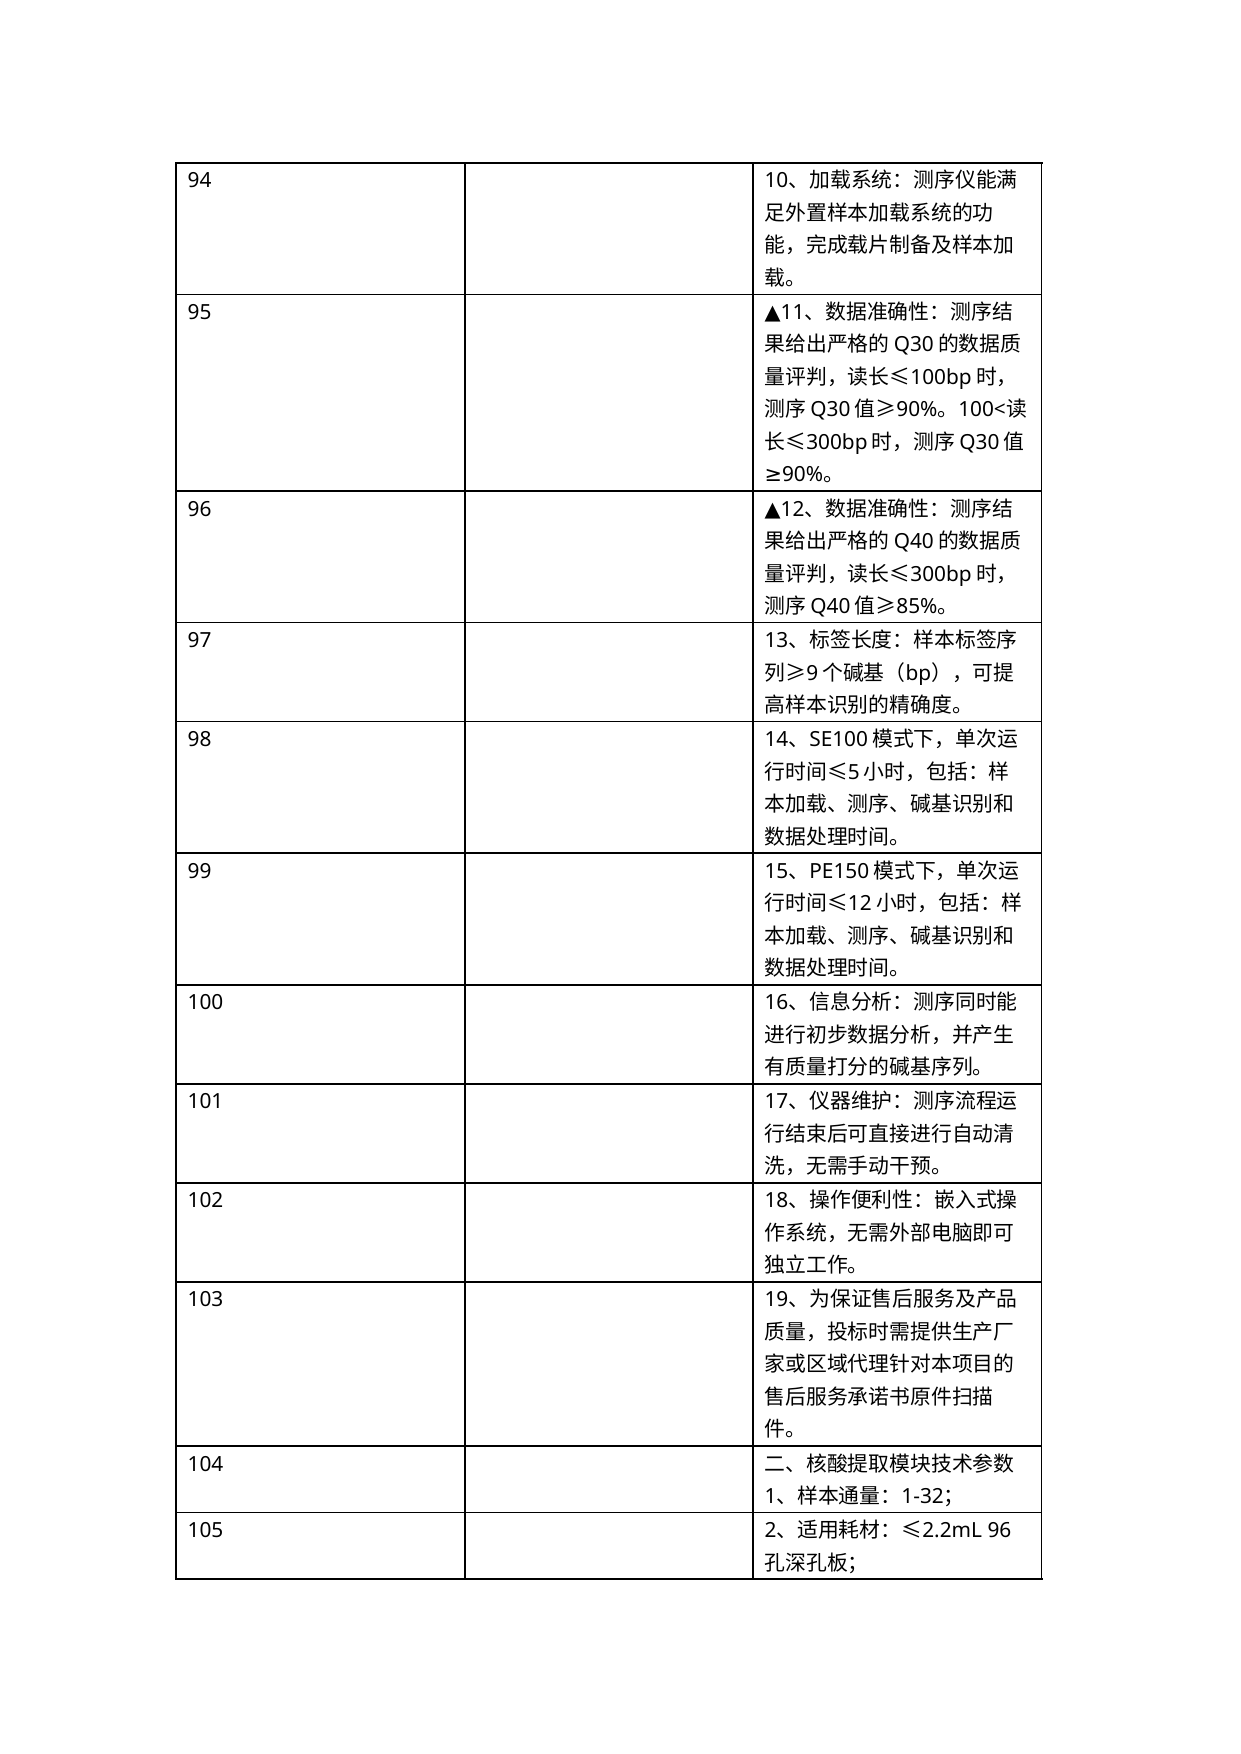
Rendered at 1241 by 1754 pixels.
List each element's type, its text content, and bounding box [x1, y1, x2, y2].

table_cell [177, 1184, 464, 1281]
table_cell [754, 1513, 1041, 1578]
table_cell 10、加载系统：测序仪能满足外置样本加载系统的功能，完成载片制备及样本加载。 [754, 164, 1041, 293]
table_cell [466, 722, 752, 852]
table_cell 99 [177, 854, 464, 984]
table_cell [466, 295, 752, 490]
table_cell 95 [177, 295, 464, 490]
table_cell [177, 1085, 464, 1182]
table_cell [466, 492, 752, 622]
table_cell [466, 986, 752, 1083]
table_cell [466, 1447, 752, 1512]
table_cell [466, 164, 752, 293]
table_cell [466, 854, 752, 984]
table_cell 100 [177, 986, 464, 1083]
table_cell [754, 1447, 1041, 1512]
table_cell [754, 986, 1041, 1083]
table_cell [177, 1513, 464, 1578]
table_cell 13、标签长度：样本标签序列≥9个碱基（bp），可提高样本识别的精确度。 [754, 623, 1041, 721]
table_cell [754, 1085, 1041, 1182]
table_cell ▲11、数据准确性：测序结果给出严格的Q30的数据质量评判，读长≤100bp时，测序Q30值≥90%。100<读长≤300bp时，测序Q30值≥90%。 [754, 295, 1041, 490]
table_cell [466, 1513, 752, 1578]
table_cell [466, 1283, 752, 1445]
table_cell [466, 623, 752, 721]
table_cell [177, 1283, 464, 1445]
table_cell 96 [177, 492, 464, 622]
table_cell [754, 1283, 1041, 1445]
table_cell ▲12、数据准确性：测序结果给出严格的Q40的数据质量评判，读长≤300bp时，测序Q40值≥85%。 [754, 492, 1041, 622]
table_cell 15、PE150模式下，单次运行时间≤12小时，包括：样本加载、测序、碱基识别和数据处理时间。 [754, 854, 1041, 984]
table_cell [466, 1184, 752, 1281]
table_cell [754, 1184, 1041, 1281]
table_cell 97 [177, 623, 464, 721]
table_cell 94 [177, 164, 464, 293]
table_cell 14、SE100模式下，单次运行时间≤5小时，包括：样本加载、测序、碱基识别和数据处理时间。 [754, 722, 1041, 852]
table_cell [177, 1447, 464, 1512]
table_cell 98 [177, 722, 464, 852]
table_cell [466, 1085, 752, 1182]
